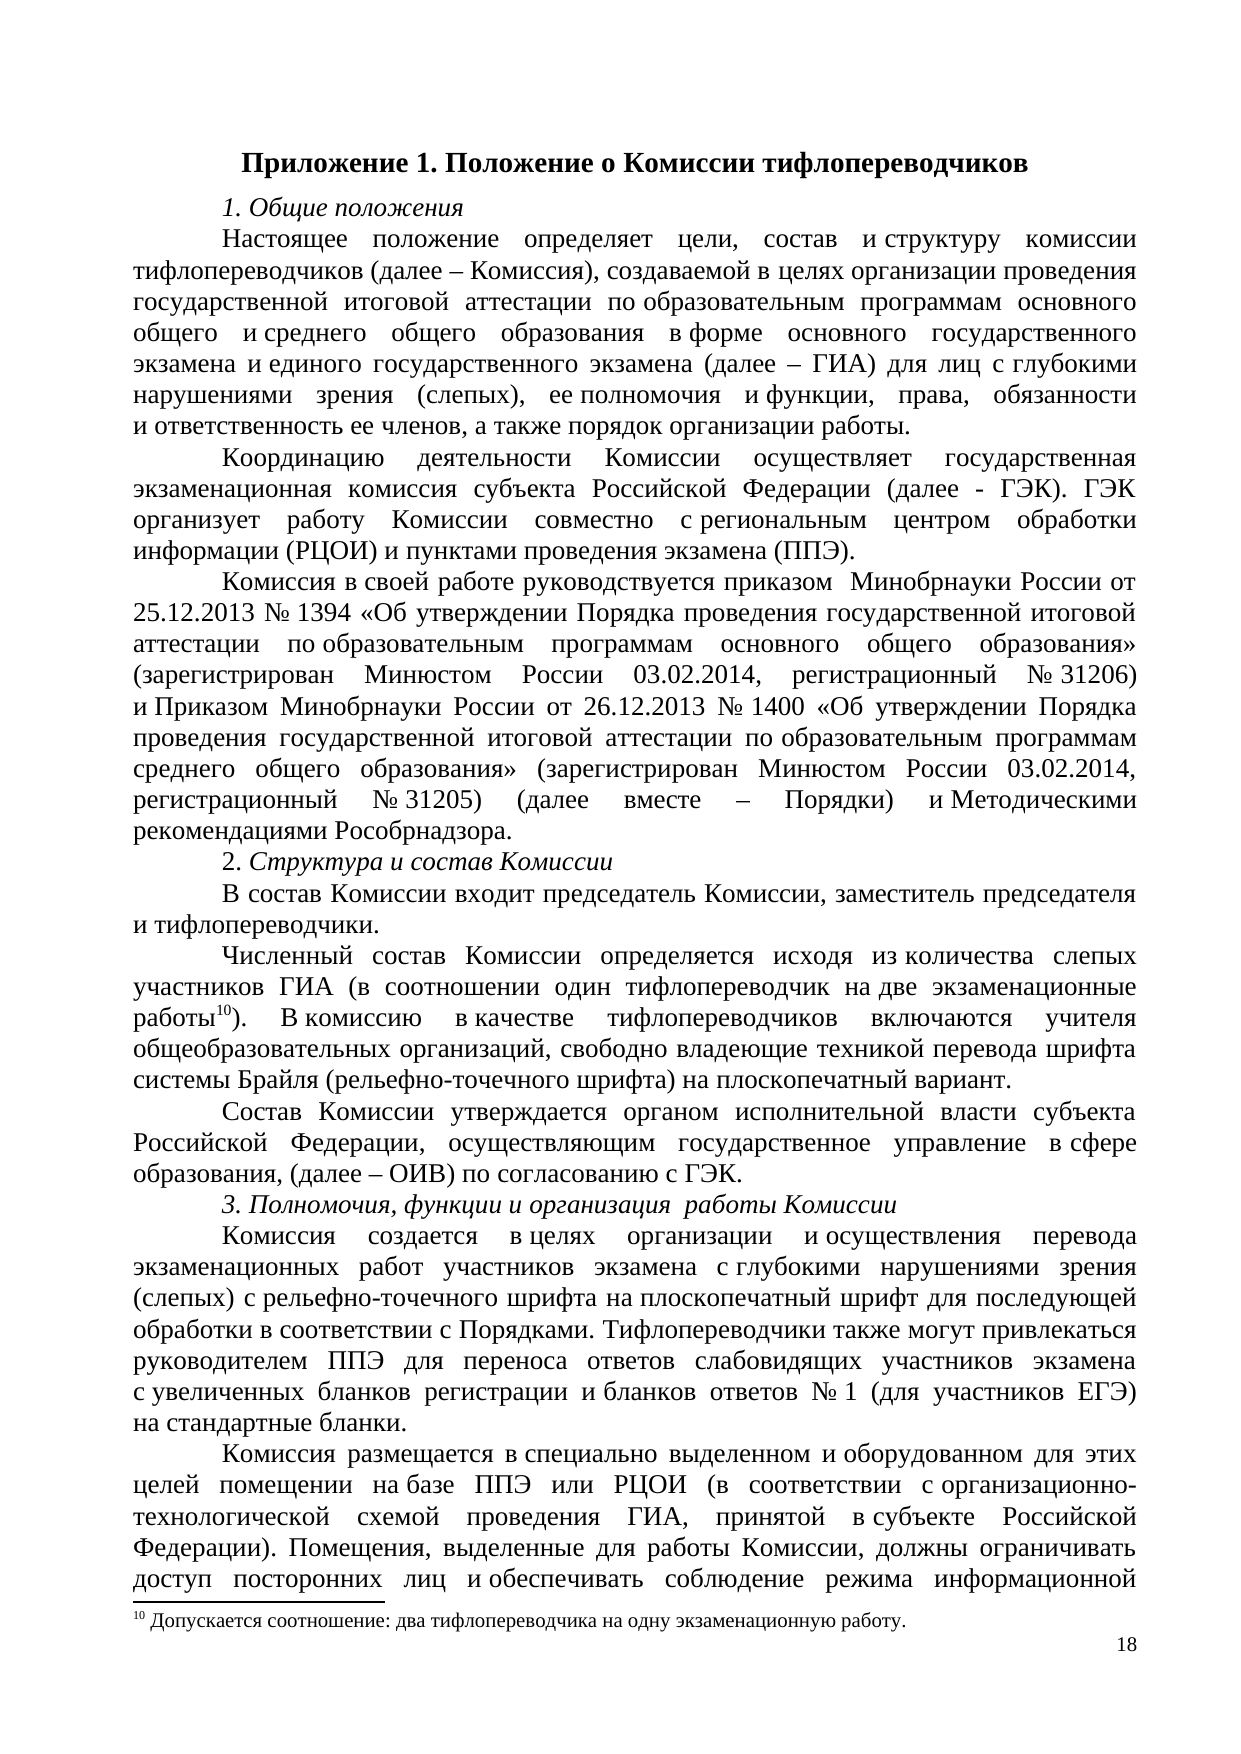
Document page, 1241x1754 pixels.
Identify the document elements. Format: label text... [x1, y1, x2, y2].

text 2. Структура и состав Комиссии [133, 846, 1137, 877]
text 1. Общие положения [133, 191, 1137, 223]
text Состав Комиссии утверждается органом исполнительной власти субъекта Российской Федерации, осуществляющим государственное управление в сфере образования, (далее – ОИВ) по согласованию с ГЭК. [133, 1095, 1137, 1188]
text Комиссия в своей работе руководствуется приказом Минобрнауки России от 25.12.2013 № 1394 «Об утверждении Порядка проведения государственной итоговой аттестации по образовательным программам основного общего образования» (зарегистрирован Минюстом России 03.02.2014, регистрационный № 31206) и Приказом Минобрнауки России от 26.12.2013 № 1400 «Об утверждении Порядка проведения государственной итоговой аттестации по образовательным программам среднего общего образования» (зарегистрирован Минюстом России 03.02.2014, регистрационный № 31205) (далее вместе – Порядки) и Методическими рекомендациями Рособрнадзора. [133, 565, 1137, 846]
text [133, 1437, 1137, 1593]
text 3. Полномочия, функции и организация работы Комиссии [133, 1188, 1137, 1219]
subtitle Приложение 1. Положение о Комиссии тифлопереводчиков [133, 145, 1137, 179]
text В состав Комиссии входит председатель Комиссии, заместитель председателя и тифлопереводчики. [133, 877, 1137, 939]
text Численный состав Комиссии определяется исходя из количества слепых участников ГИА (в соотношении один тифлопереводчик на две экзаменационные работы). В комиссию в качестве тифлопереводчиков включаются учителя общеобразовательных организаций, свободно владеющие техникой перевода шрифта системы Брайля (рельефно-точечного шрифта) на плоскопечатный вариант. [133, 939, 1137, 1095]
text Настоящее положение определяет цели, состав и структуру комиссии тифлопереводчиков (далее – Комиссия), создаваемой в целях организации проведения государственной итоговой аттестации по образовательным программам основного общего и среднего общего образования в форме основного государственного экзамена и единого государственного экзамена (далее – ГИА) для лиц с глубокими нарушениями зрения (слепых), ее полномочия и функции, права, обязанности и ответственность ее членов, а также порядок организации работы. [133, 223, 1137, 441]
text Координацию деятельности Комиссии осуществляет государственная экзаменационная комиссия субъекта Российской Федерации (далее - ГЭК). ГЭК организует работу Комиссии совместно с региональным центром обработки информации (РЦОИ) и пунктами проведения экзамена (ППЭ). [133, 441, 1137, 565]
text Комиссия создается в целях организации и осуществления перевода экзаменационных работ участников экзамена с глубокими нарушениями зрения (слепых) с рельефно-точечного шрифта на плоскопечатный шрифт для последующей обработки в соответствии с Порядками. Тифлопереводчики также могут привлекаться руководителем ППЭ для переноса ответов слабовидящих участников экзамена с увеличенных бланков регистрации и бланков ответов № 1 (для участников ЕГЭ) на стандартные бланки. [133, 1219, 1137, 1437]
